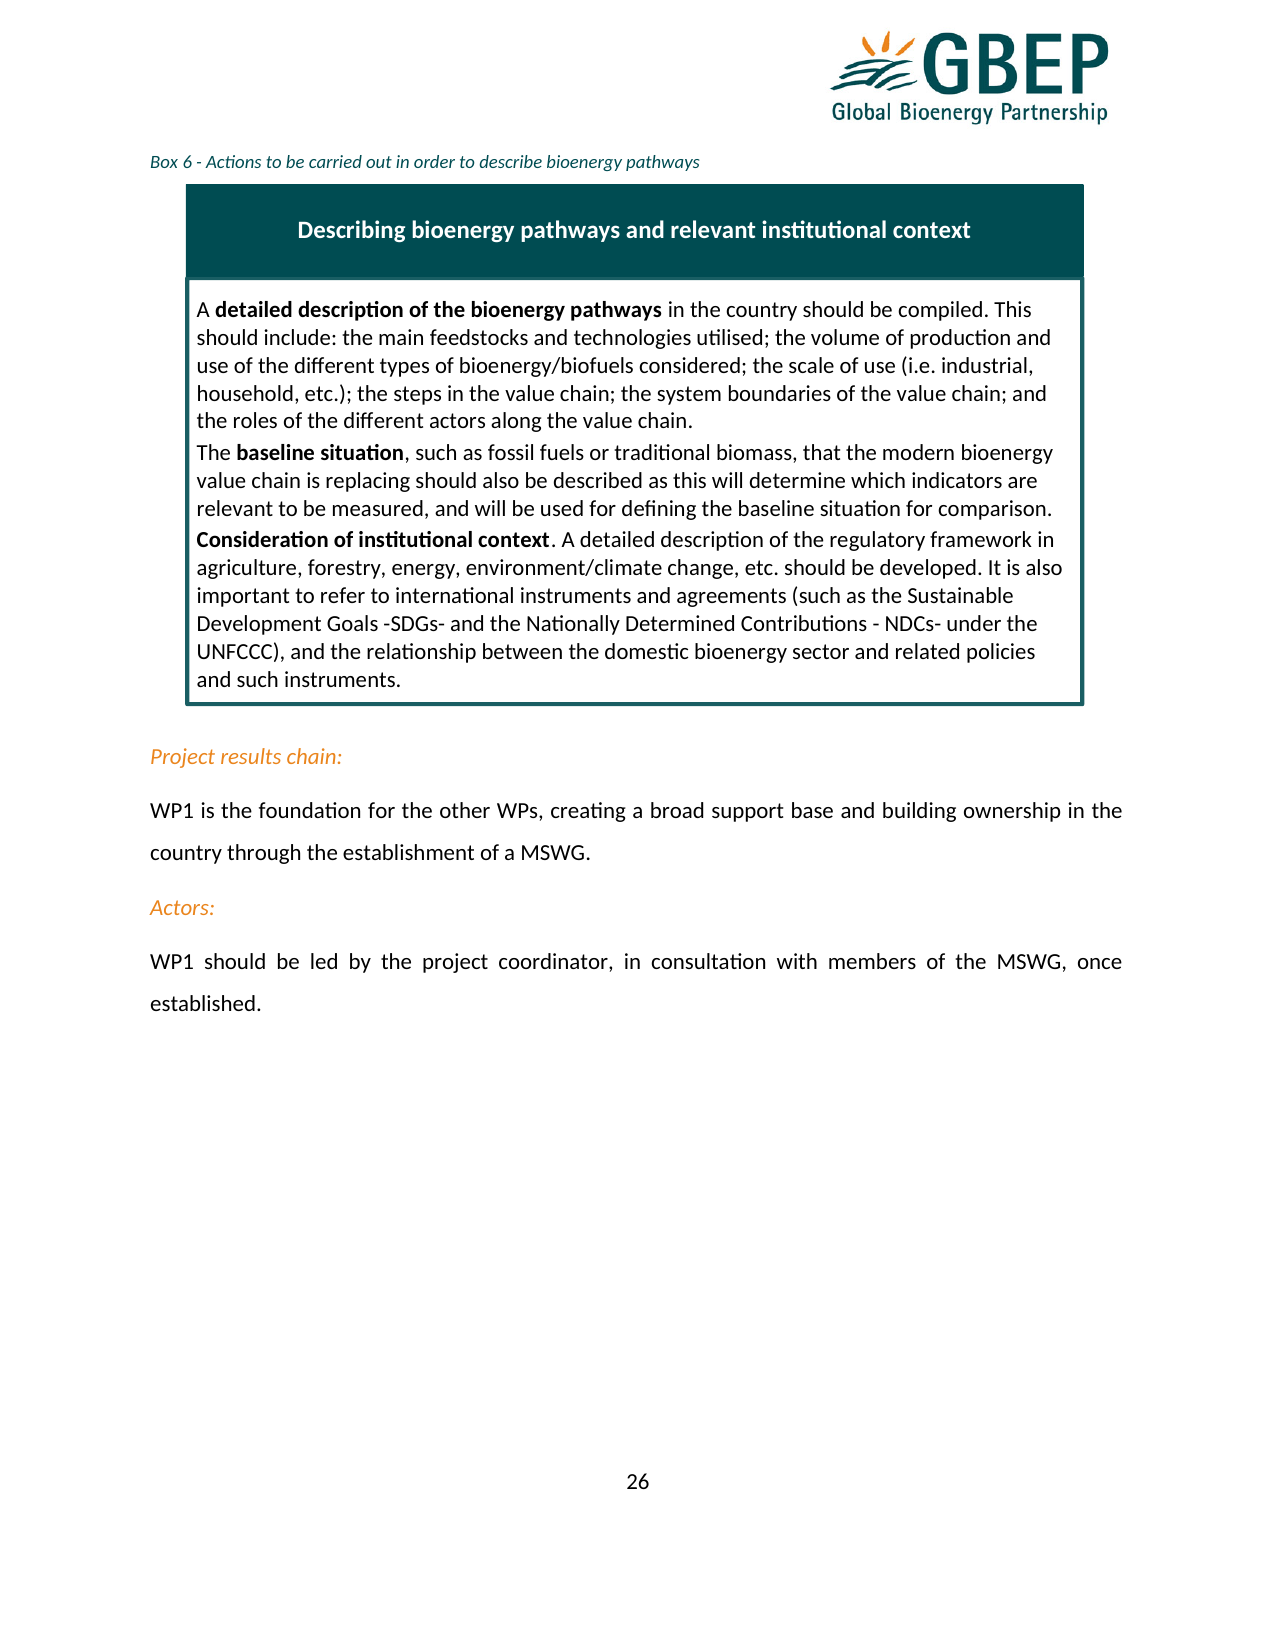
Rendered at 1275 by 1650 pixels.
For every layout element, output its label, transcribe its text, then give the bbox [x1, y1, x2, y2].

text Box 6 - Actions to be carried out in order to describe bioenergy pathways [150, 150, 1125, 173]
subtitle Actors: [150, 893, 1125, 921]
picture [825, 21, 1116, 141]
subtitle Project results chain: [150, 742, 1125, 770]
text WP1 should be led by the project coordinator, in consultation with members of the MSWG, once established. [150, 947, 1125, 1017]
text WP1 is the foundation for the other WPs, creating a broad support base and building ownership in the country through the establishment of a MSWG. [150, 796, 1125, 866]
